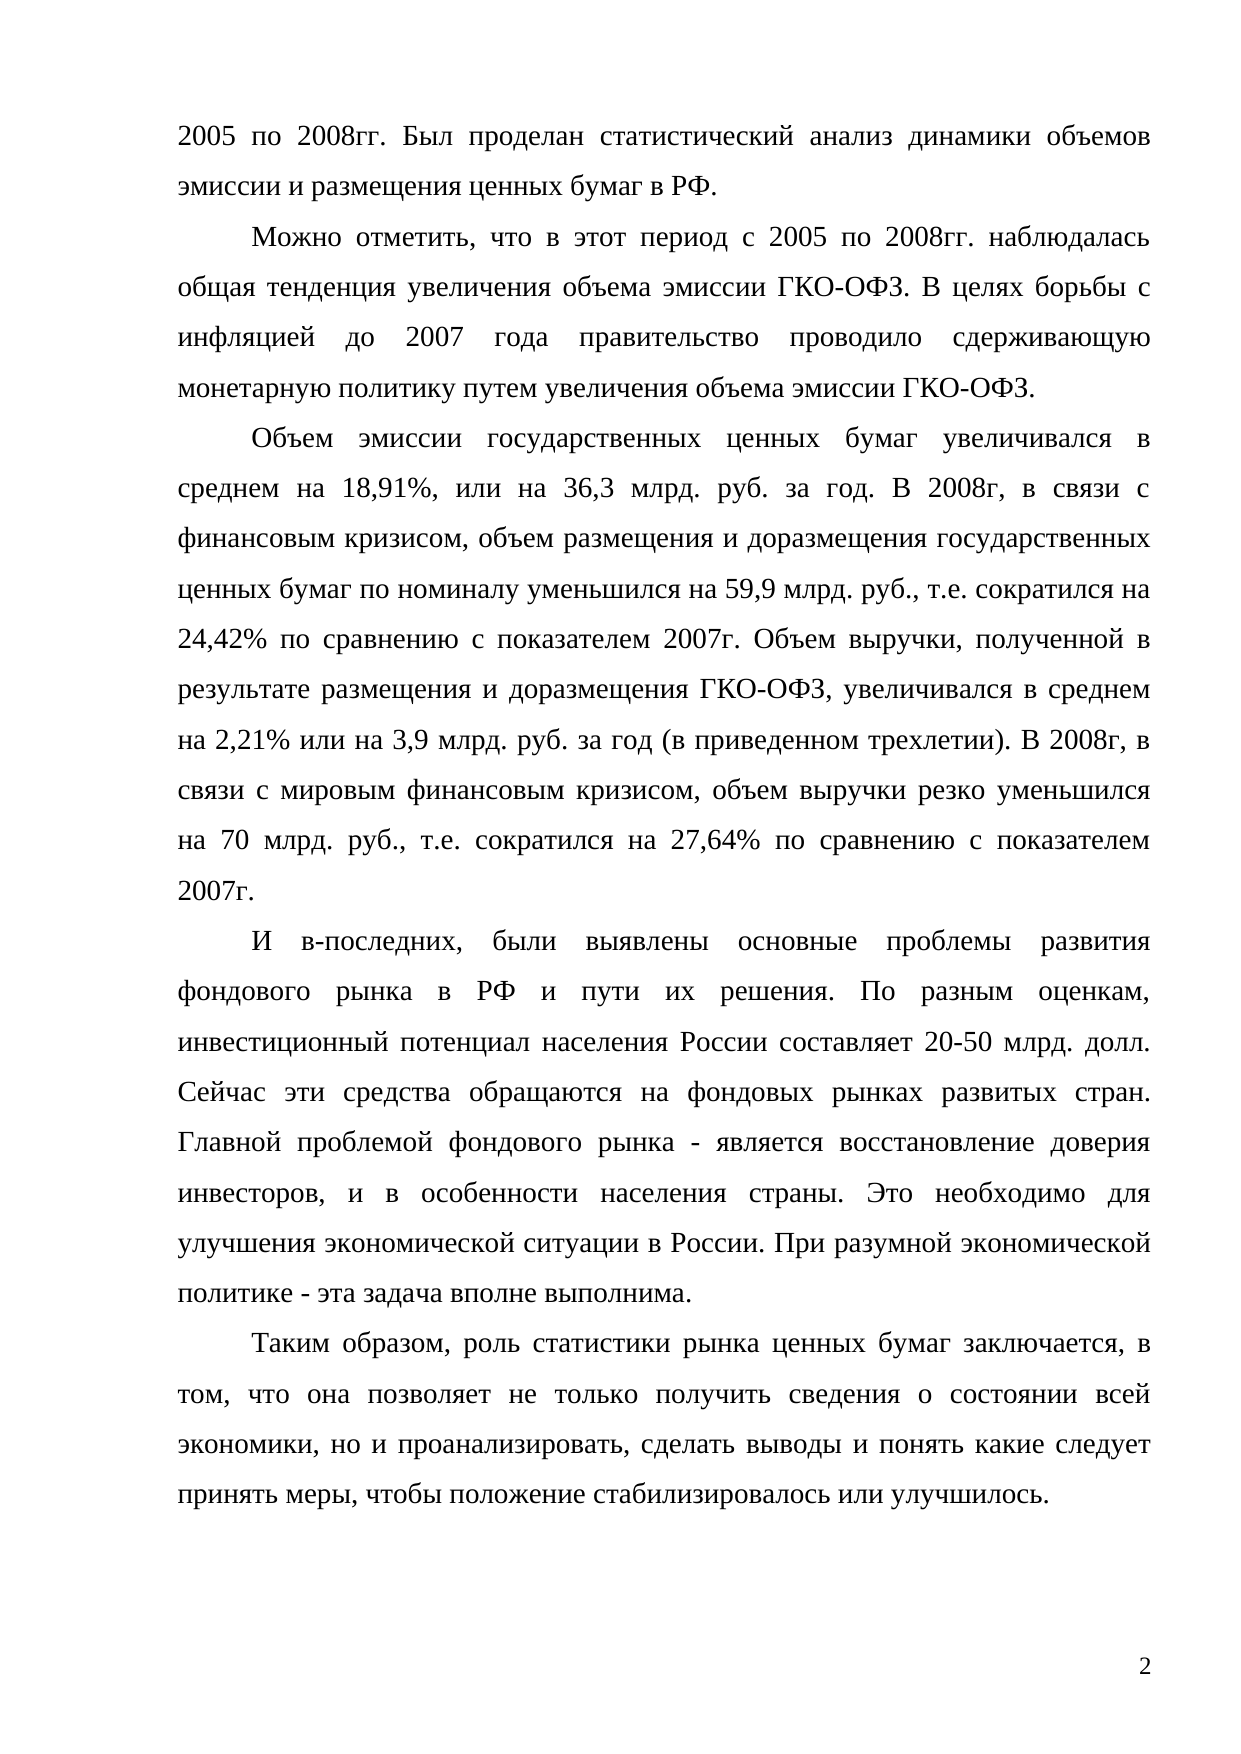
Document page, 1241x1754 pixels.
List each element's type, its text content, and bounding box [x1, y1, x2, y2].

text Таким образом, роль статистики рынка ценных бумаг заключается, в том, что она позволяет не только получить сведения о состоянии всей экономики, но и проанализировать, сделать выводы и понять какие следует принять меры, чтобы положение стабилизировалось или улучшилось. [177, 1326, 1152, 1510]
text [177, 118, 1152, 202]
text И в-последних, были выявлены основные проблемы развития фондового рынка в РФ и пути их решения. По разным оценкам, инвестиционный потенциал населения России составляет 20-50 млрд. долл. Сейчас эти средства обращаются на фондовых рынках развитых стран. Главной проблемой фондового рынка - является восстановление доверия инвесторов, и в особенности населения страны. Это необходимо для улучшения экономической ситуации в России. При разумной экономической политике - эта задача вполне выполнима. [177, 923, 1152, 1309]
text Можно отметить, что в этот период с 2005 по 2008гг. наблюдалась общая тенденция увеличения объема эмиссии ГКО-ОФЗ. В целях борьбы с инфляцией до 2007 года правительство проводило сдерживающую монетарную политику путем увеличения объема эмиссии ГКО-ОФЗ. [177, 219, 1152, 403]
text Объем эмиссии государственных ценных бумаг увеличивался в среднем на 18,91%, или на 36,3 млрд. руб. за год. В 2008г, в связи с финансовым кризисом, объем размещения и доразмещения государственных ценных бумаг по номиналу уменьшился на 59,9 млрд. руб., т.е. сократился на 24,42% по сравнению с показателем 2007г. Объем выручки, полученной в результате размещения и доразмещения ГКО-ОФЗ, увеличивался в среднем на 2,21% или на 3,9 млрд. руб. за год (в приведенном трехлетии). В 2008г, в связи с мировым финансовым кризисом, объем выручки резко уменьшился на 70 млрд. руб., т.е. сократился на 27,64% по сравнению с показателем 2007г. [177, 420, 1152, 906]
